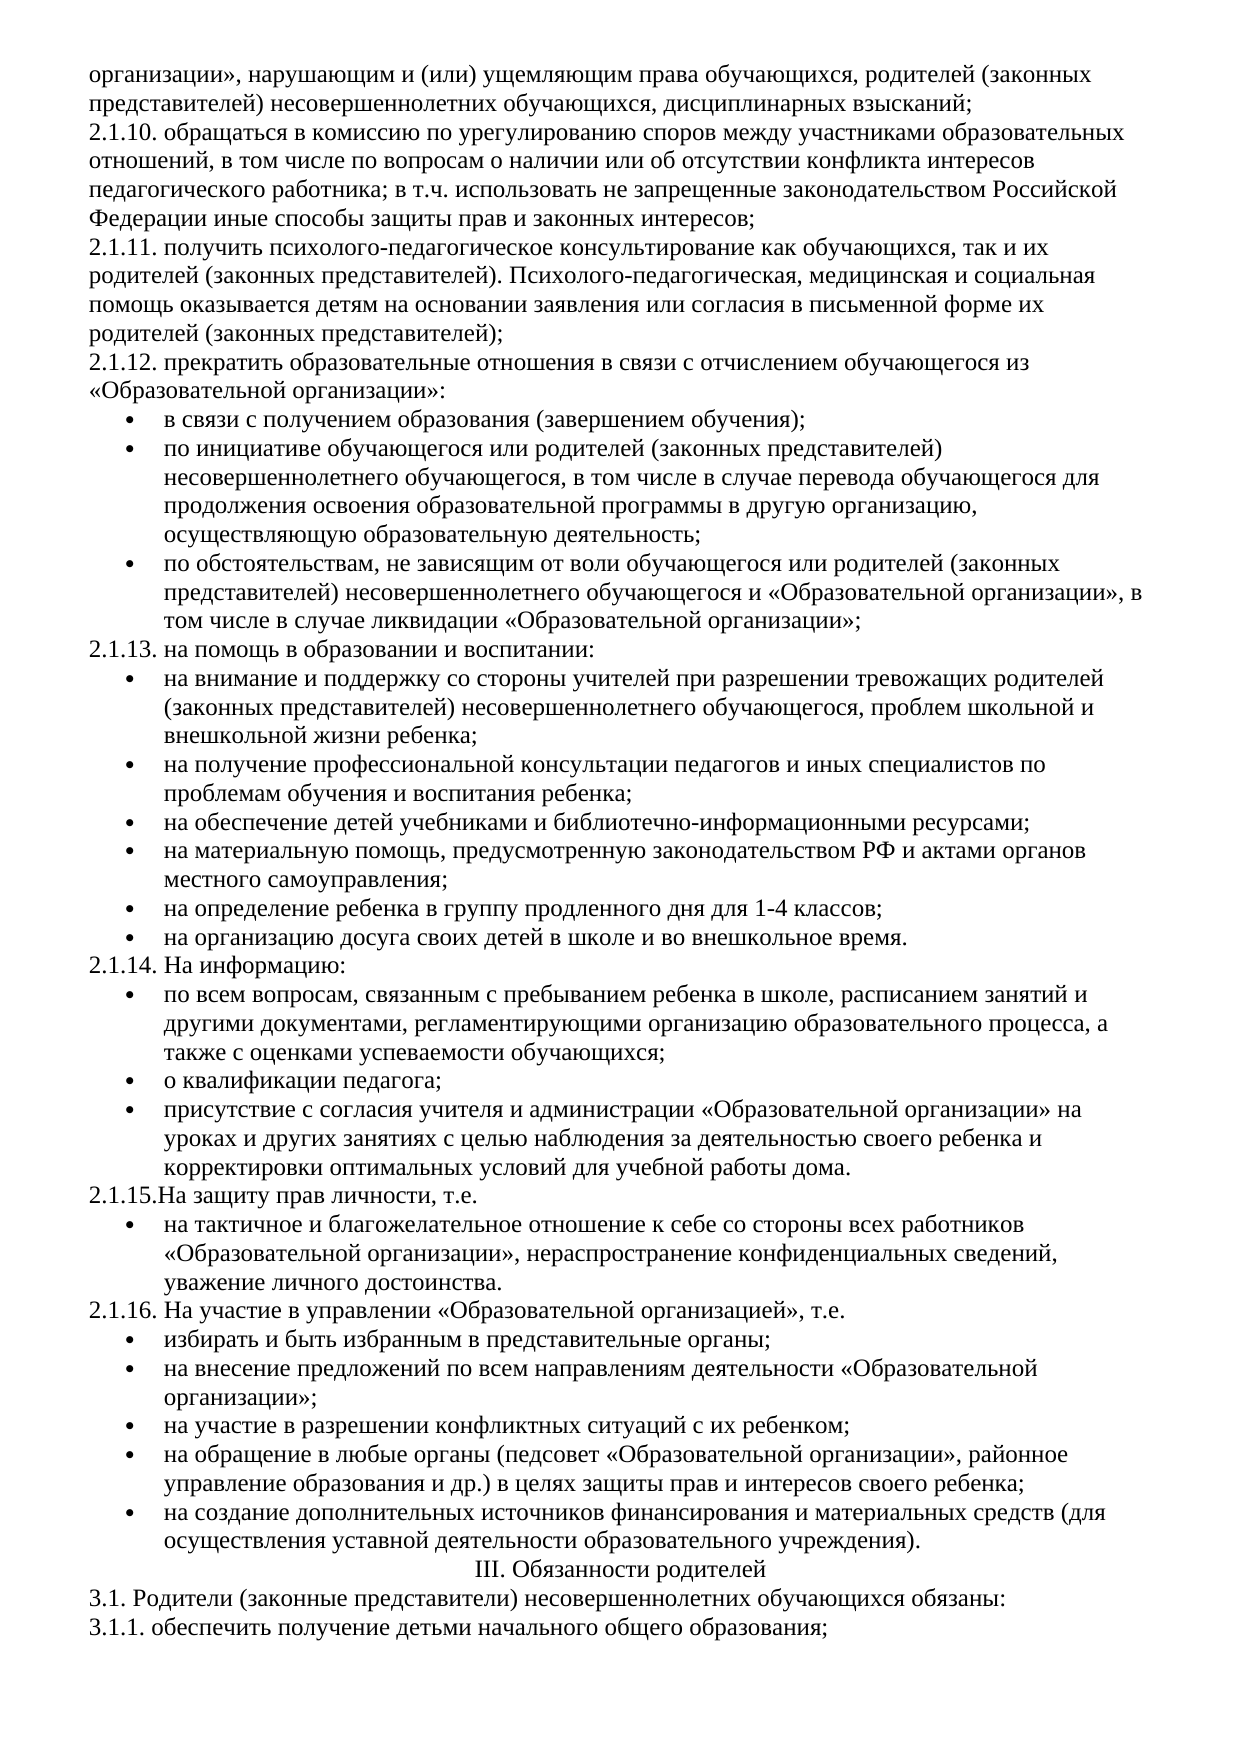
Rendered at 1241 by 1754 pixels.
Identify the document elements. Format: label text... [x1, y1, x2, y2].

list по всем вопросам, связанным с пребыванием ребенка в школе, расписанием занятий и другими документами, регламентирующими организацию образовательного процесса, а также с оценками успеваемости обучающихся; [126, 979, 1152, 1065]
text 2.1.12. прекратить образовательные отношения в связи с отчислением обучающегося из «Образовательной организации»: [89, 347, 1152, 404]
text 2.1.14. На информацию: [89, 950, 1152, 979]
list присутствие с согласия учителя и администрации «Образовательной организации» на уроках и других занятиях с целью наблюдения за деятельностью своего ребенка и корректировки оптимальных условий для учебной работы дома. [126, 1094, 1152, 1180]
list избирать и быть избранным в представительные органы; [126, 1324, 1152, 1353]
list на материальную помощь, предусмотренную законодательством РФ и актами органов местного самоуправления; [126, 835, 1152, 893]
list на внесение предложений по всем направлениям деятельности «Образовательной организации»; [126, 1353, 1152, 1410]
list на создание дополнительных источников финансирования и материальных средств (для осуществления уставной деятельности образовательного учреждения). [126, 1497, 1152, 1554]
list на тактичное и благожелательное отношение к себе со стороны всех работников «Образовательной организации», нераспространение конфиденциальных сведений, уважение личного достоинства. [126, 1209, 1152, 1295]
text 3.1.1. обеспечить получение детьми начального общего образования; [89, 1612, 1152, 1640]
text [89, 59, 1152, 117]
list на внимание и поддержку со стороны учителей при разрешении тревожащих родителей (законных представителей) несовершеннолетнего обучающегося, проблем школьной и внешкольной жизни ребенка; [126, 663, 1152, 749]
text 2.1.11. получить психолого-педагогическое консультирование как обучающихся, так и их родителей (законных представителей). Психолого-педагогическая, медицинская и социальная помощь оказывается детям на основании заявления или согласия в письменной форме их родителей (законных представителей); [89, 232, 1152, 347]
text 3.1. Родители (законные представители) несовершеннолетних обучающихся обязаны: [89, 1583, 1152, 1612]
text III. Обязанности родителей [89, 1554, 1152, 1583]
list на получение профессиональной консультации педагогов и иных специалистов по проблемам обучения и воспитания ребенка; [126, 749, 1152, 807]
list на обращение в любые органы (педсовет «Образовательной организации», районное управление образования и др.) в целях защиты прав и интересов своего ребенка; [126, 1439, 1152, 1497]
list в связи с получением образования (завершением обучения); [126, 404, 1152, 433]
list на организацию досуга своих детей в школе и во внешкольное время. [126, 922, 1152, 950]
list на участие в разрешении конфликтных ситуаций с их ребенком; [126, 1410, 1152, 1439]
text 2.1.10. обращаться в комиссию по урегулированию споров между участниками образовательных отношений, в том числе по вопросам о наличии или об отсутствии конфликта интересов педагогического работника; в т.ч. использовать не запрещенные законодательством Российской Федерации иные способы защиты прав и законных интересов; [89, 117, 1152, 232]
text 2.1.15.На защиту прав личности, т.е. [89, 1180, 1152, 1209]
list на определение ребенка в группу продленного дня для 1-4 классов; [126, 893, 1152, 922]
list о квалификации педагога; [126, 1065, 1152, 1094]
list по инициативе обучающегося или родителей (законных представителей) несовершеннолетнего обучающегося, в том числе в случае перевода обучающегося для продолжения освоения образовательной программы в другую организацию, осуществляющую образовательную деятельность; [126, 433, 1152, 548]
text 2.1.16. На участие в управлении «Образовательной организацией», т.е. [89, 1295, 1152, 1324]
text 2.1.13. на помощь в образовании и воспитании: [89, 634, 1152, 663]
list по обстоятельствам, не зависящим от воли обучающегося или родителей (законных представителей) несовершеннолетнего обучающегося и «Образовательной организации», в том числе в случае ликвидации «Образовательной организации»; [126, 548, 1152, 634]
list на обеспечение детей учебниками и библиотечно-информационными ресурсами; [126, 807, 1152, 835]
